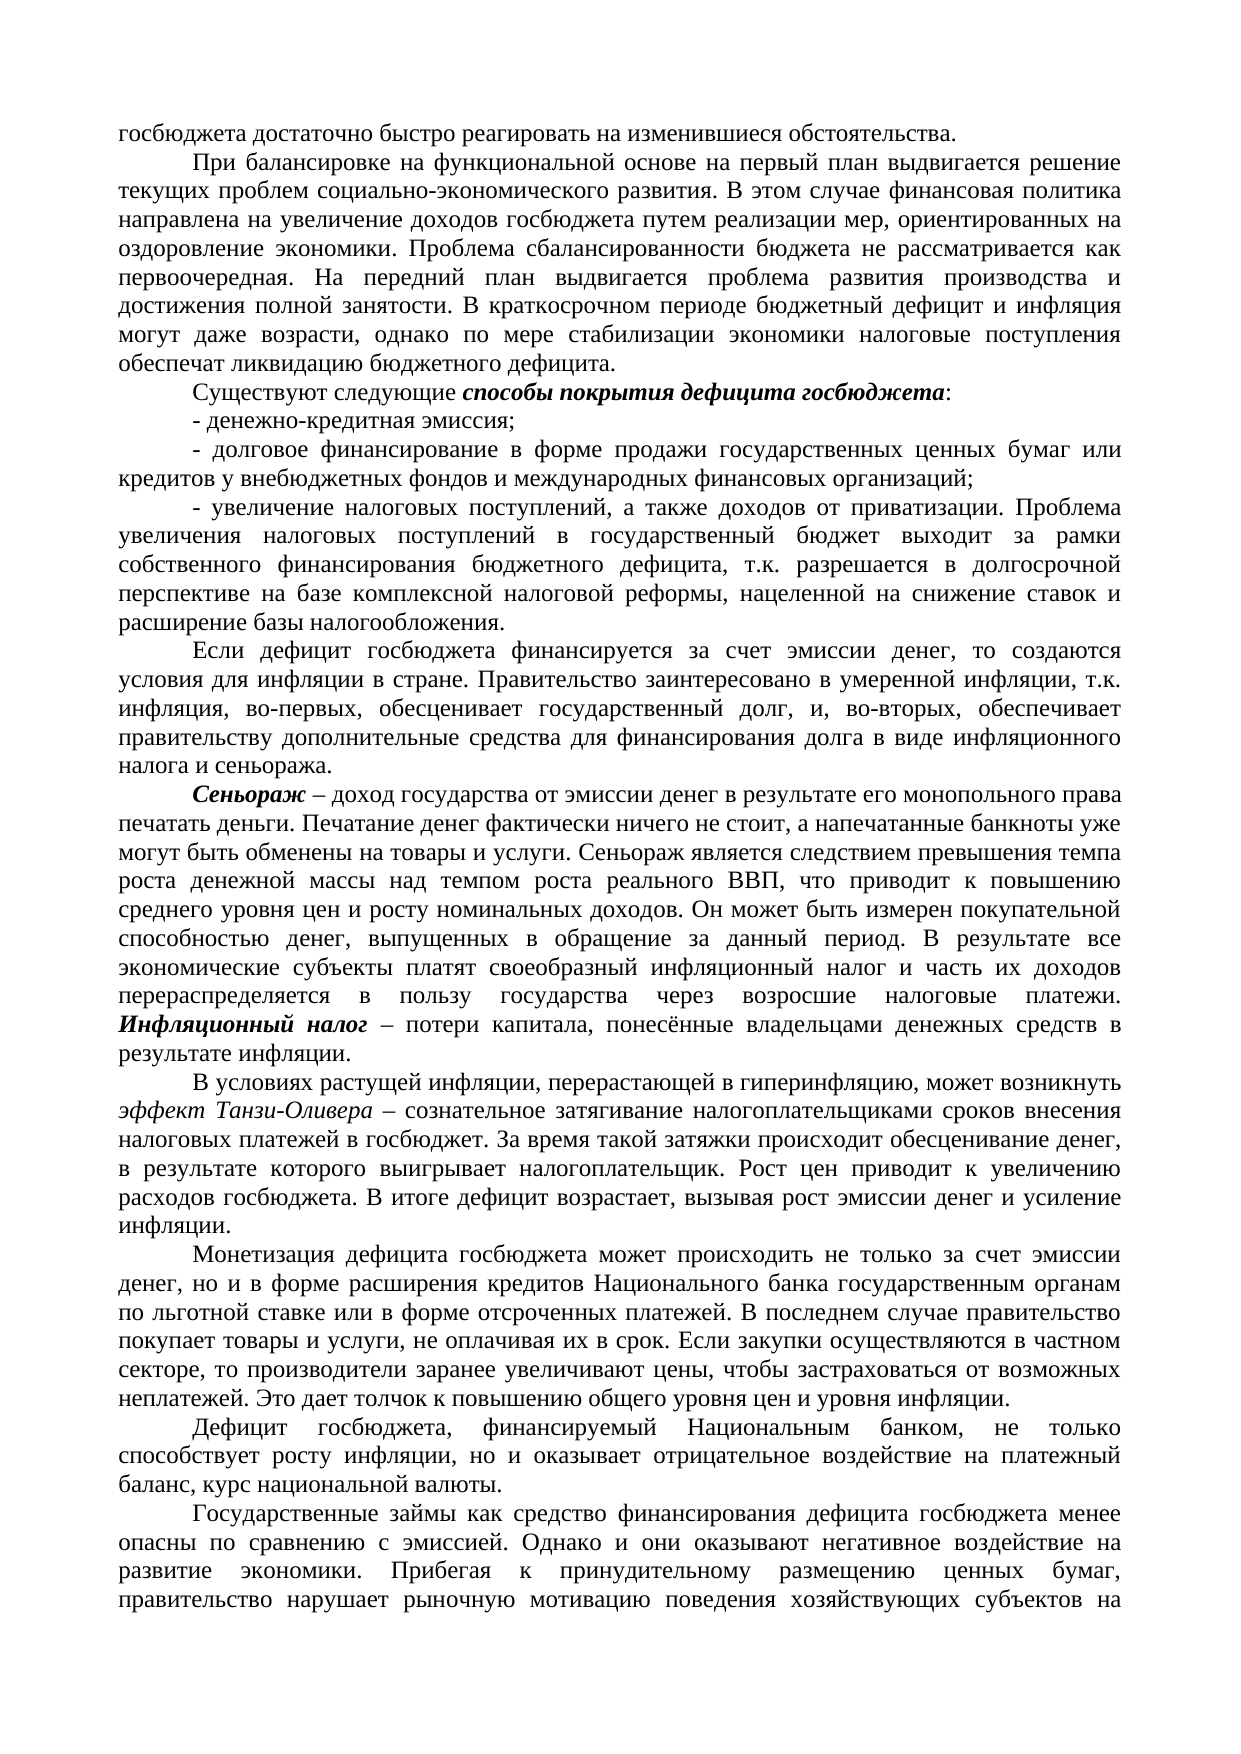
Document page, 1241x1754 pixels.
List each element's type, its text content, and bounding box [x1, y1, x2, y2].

text Существуют следующие способы покрытия дефицита госбюджета: [118, 377, 1122, 406]
text В условиях растущей инфляции, перерастающей в гиперинфляцию, может возникнуть эффект Танзи-Оливера – сознательное затягивание налогоплательщиками сроков внесения налоговых платежей в госбюджет. За время такой затяжки происходит обесценивание денег, в результате которого выигрывает налогоплательщик. Рост цен приводит к увеличению расходов госбюджета. В итоге дефицит возрастает, вызывая рост эмиссии денег и усиление инфляции. [118, 1067, 1122, 1239]
text Монетизация дефицита госбюджета может происходить не только за счет эмиссии денег, но и в форме расширения кредитов Национального банка государственным органам по льготной ставке или в форме отсроченных платежей. В последнем случае правительство покупает товары и услуги, не оплачивая их в срок. Если закупки осуществляются в частном секторе, то производители заранее увеличивают цены, чтобы застраховаться от возможных неплатежей. Это дает толчок к повышению общего уровня цен и уровня инфляции. [118, 1239, 1122, 1412]
text Если дефицит госбюджета финансируется за счет эмиссии денег, то создаются условия для инфляции в стране. Правительство заинтересовано в умеренной инфляции, т.к. инфляция, во-первых, обесценивает государственный долг, и, во-вторых, обеспечивает правительству дополнительные средства для финансирования долга в виде инфляционного налога и сеньоража. [118, 636, 1122, 779]
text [118, 118, 1122, 147]
text - долговое финансирование в форме продажи государственных ценных бумаг или кредитов у внебюджетных фондов и международных финансовых организаций; [118, 434, 1122, 492]
text При балансировке на функциональной основе на первый план выдвигается решение текущих проблем социально-экономического развития. В этом случае финансовая политика направлена на увеличение доходов госбюджета путем реализации мер, ориентированных на оздоровление экономики. Проблема сбалансированности бюджета не рассматривается как первоочередная. На передний план выдвигается проблема развития производства и достижения полной занятости. В краткосрочном периоде бюджетный дефицит и инфляция могут даже возрасти, однако по мере стабилизации экономики налоговые поступления обеспечат ликвидацию бюджетного дефицита. [118, 147, 1122, 377]
text Дефицит госбюджета, финансируемый Национальным банком, не только способствует росту инфляции, но и оказывает отрицательное воздействие на платежный баланс, курс национальной валюты. [118, 1412, 1122, 1498]
text - денежно-кредитная эмиссия; [118, 406, 1122, 434]
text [118, 1498, 1122, 1613]
text Сеньораж – доход государства от эмиссии денег в результате его монопольного права печатать деньги. Печатание денег фактически ничего не стоит, а напечатанные банкноты уже могут быть обменены на товары и услуги. Сеньораж является следствием превышения темпа роста денежной массы над темпом роста реального ВВП, что приводит к повышению среднего уровня цен и росту номинальных доходов. Он может быть измерен покупательной способностью денег, выпущенных в обращение за данный период. В результате все экономические субъекты платят своеобразный инфляционный налог и часть их доходов перераспределяется в пользу государства через возросшие налоговые платежи. Инфляционный налог – потери капитала, понесённые владельцами денежных средств в результате инфляции. [118, 779, 1122, 1067]
text - увеличение налоговых поступлений, а также доходов от приватизации. Проблема увеличения налоговых поступлений в государственный бюджет выходит за рамки собственного финансирования бюджетного дефицита, т.к. разрешается в долгосрочной перспективе на базе комплексной налоговой реформы, нацеленной на снижение ставок и расширение базы налогообложения. [118, 492, 1122, 636]
